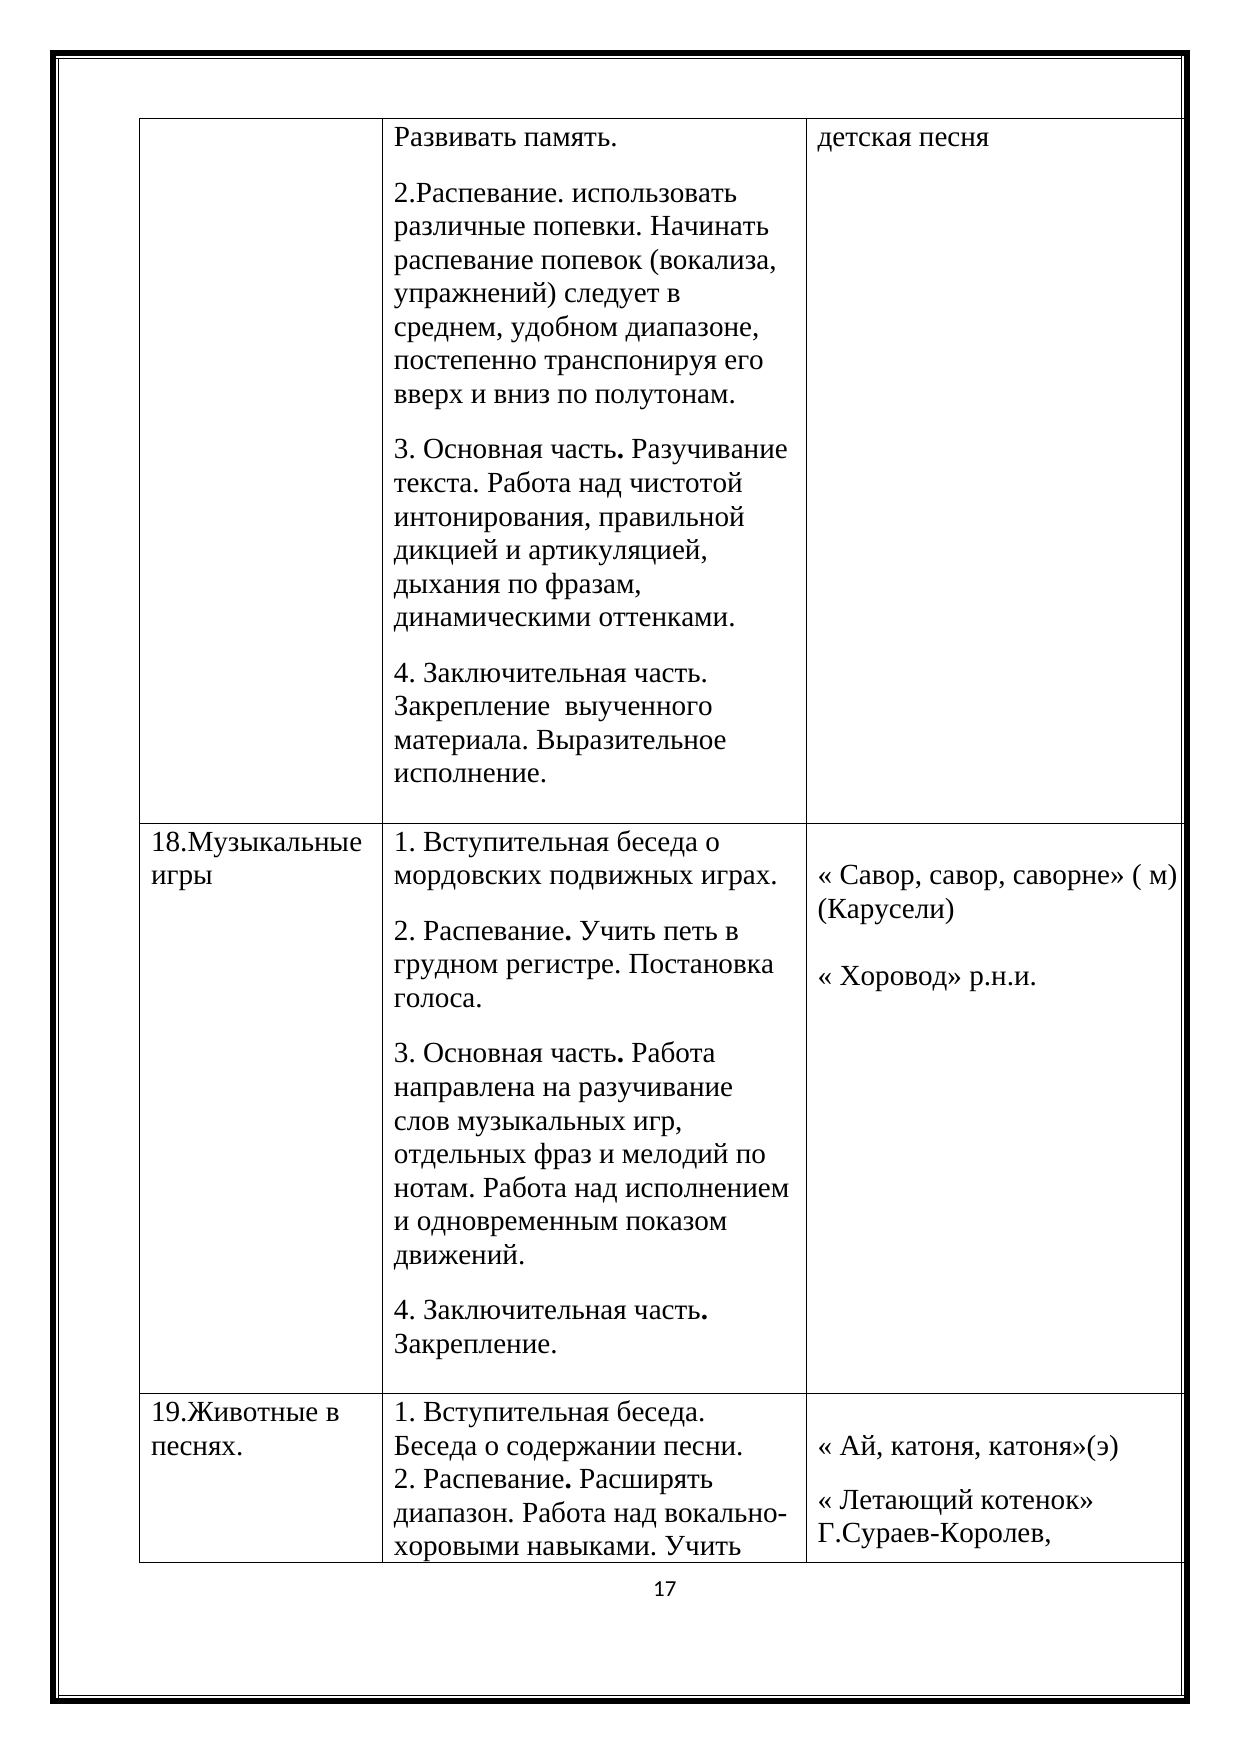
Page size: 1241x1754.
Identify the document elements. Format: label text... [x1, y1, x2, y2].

table_cell 18.Музыкальные игры [140, 824, 382, 1393]
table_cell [807, 119, 1181, 823]
table_cell « Савор, савор, саворне» ( м) (Карусели) « Хоровод» р.н.и. [807, 824, 1181, 1393]
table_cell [383, 1394, 806, 1562]
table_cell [140, 1394, 382, 1562]
table_cell 1. Вступительная беседа о мордовских подвижных играх. 2. Распевание. Учить петь в грудном регистре. Постановка голоса. 3. Основная часть. Работа направлена на разучивание слов музыкальных игр, отдельных фраз и мелодий по нотам. Работа над исполнением и одновременным показом движений. 4. Заключительная часть. Закрепление. [383, 824, 806, 1393]
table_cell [140, 119, 382, 823]
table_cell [807, 1394, 1181, 1562]
